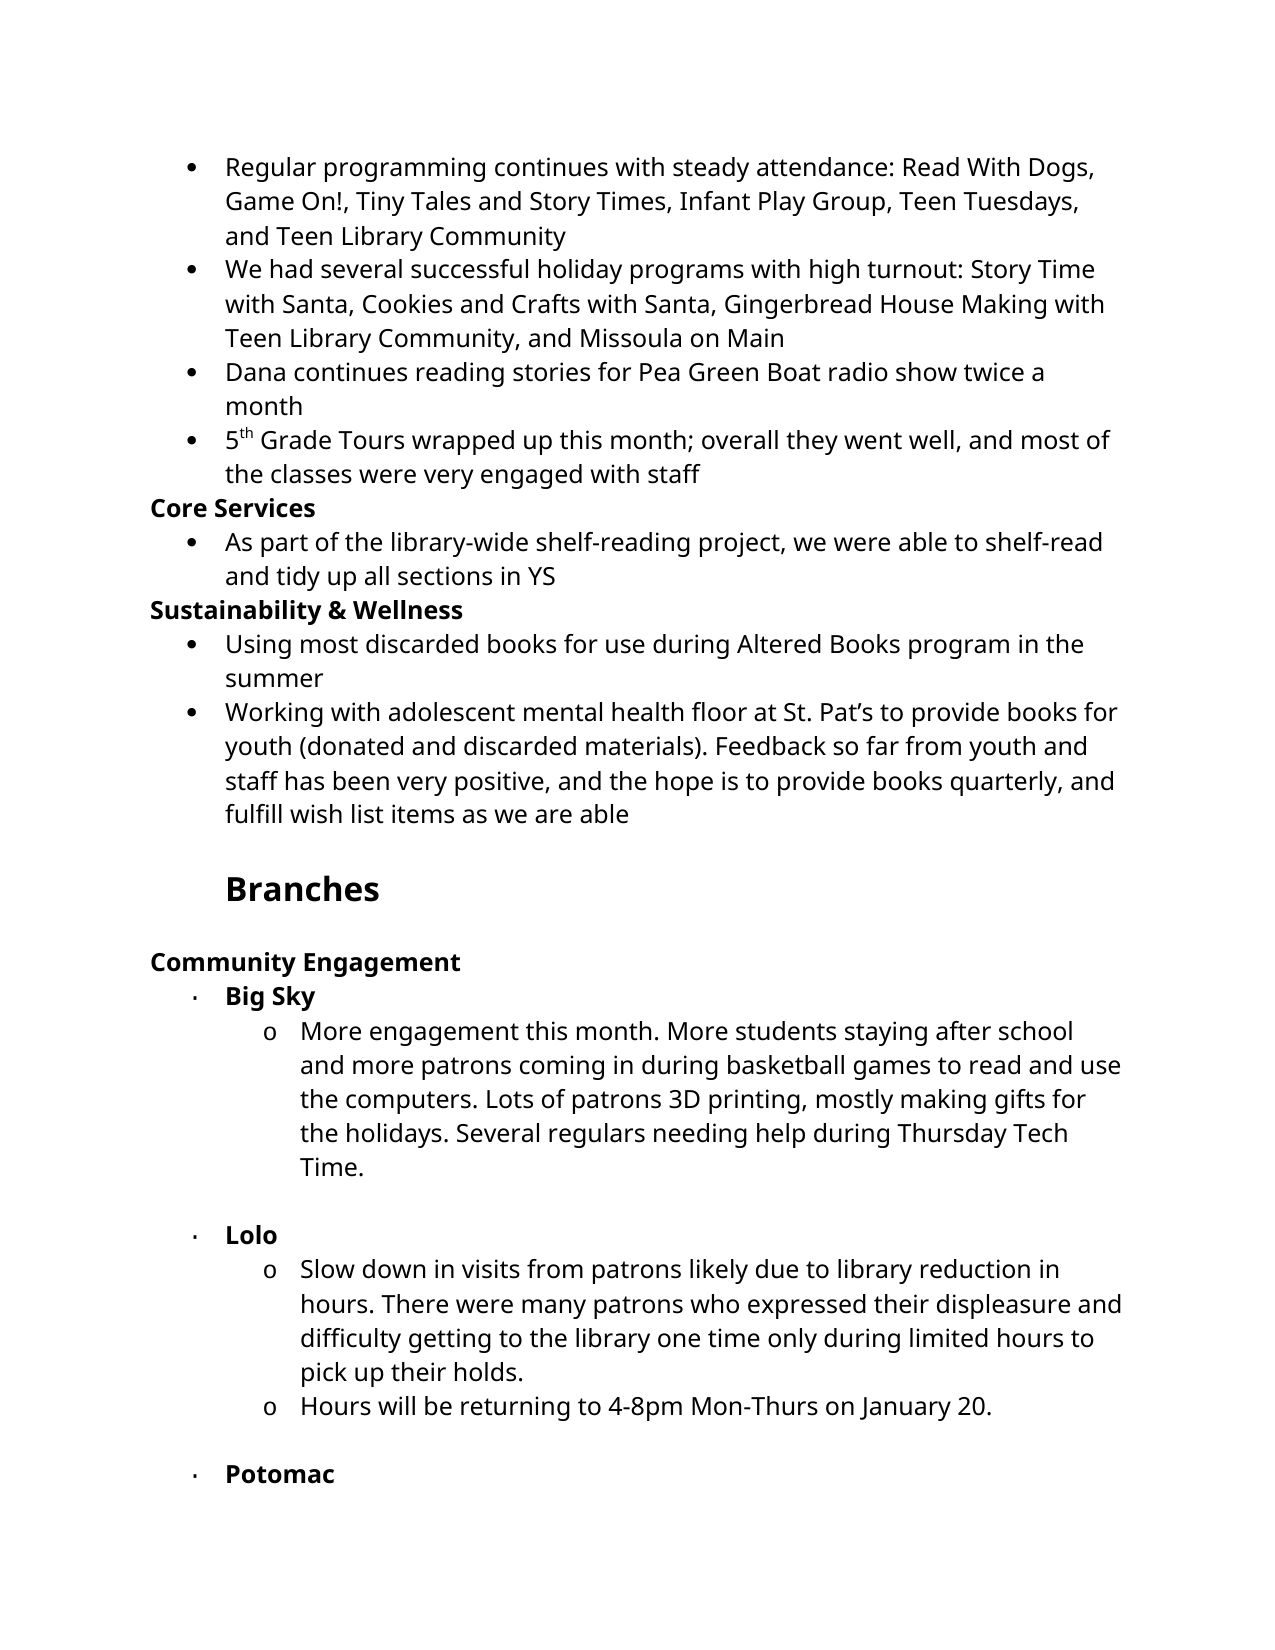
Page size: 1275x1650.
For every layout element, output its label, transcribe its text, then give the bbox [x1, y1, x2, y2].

list 5th Grade Tours wrapped up this month; overall they went well, and most of the classes were very engaged with staff [187, 422, 1125, 491]
text Sustainability & Wellness [150, 593, 1125, 627]
list Hours will be returning to 4-8pm Mon-Thurs on January 20. [262, 1388, 1125, 1423]
text Community Engagement [150, 945, 1125, 979]
list Big Sky [187, 979, 1125, 1013]
list Regular programming continues with steady attendance: Read With Dogs, Game On!, Tiny Tales and Story Times, Infant Play Group, Teen Tuesdays, and Teen Library Community [187, 150, 1125, 252]
text Core Services [150, 491, 1125, 525]
list As part of the library-wide shelf-reading project, we were able to shelf-read and tidy up all sections in YS [187, 525, 1125, 593]
list Working with adolescent mental health floor at St. Pat’s to provide books for youth (donated and discarded materials). Feedback so far from youth and staff has been very positive, and the hope is to provide books quarterly, and fulfill wish list items as we are able [187, 695, 1125, 831]
list Dana continues reading stories for Pea Green Boat radio show twice a month [187, 354, 1125, 422]
list Potomac [187, 1457, 1125, 1491]
list Lolo [187, 1218, 1125, 1252]
list Branches [225, 865, 1125, 911]
list More engagement this month. More students staying after school and more patrons coming in during basketball games to read and use the computers. Lots of patrons 3D printing, mostly making gifts for the holidays. Several regulars needing help during Thursday Tech Time. [262, 1013, 1125, 1184]
list Using most discarded books for use during Altered Books program in the summer [187, 627, 1125, 695]
list Slow down in visits from patrons likely due to library reduction in hours. There were many patrons who expressed their displeasure and difficulty getting to the library one time only during limited hours to pick up their holds. [262, 1252, 1125, 1388]
list We had several successful holiday programs with high turnout: Story Time with Santa, Cookies and Crafts with Santa, Gingerbread House Making with Teen Library Community, and Missoula on Main [187, 252, 1125, 354]
